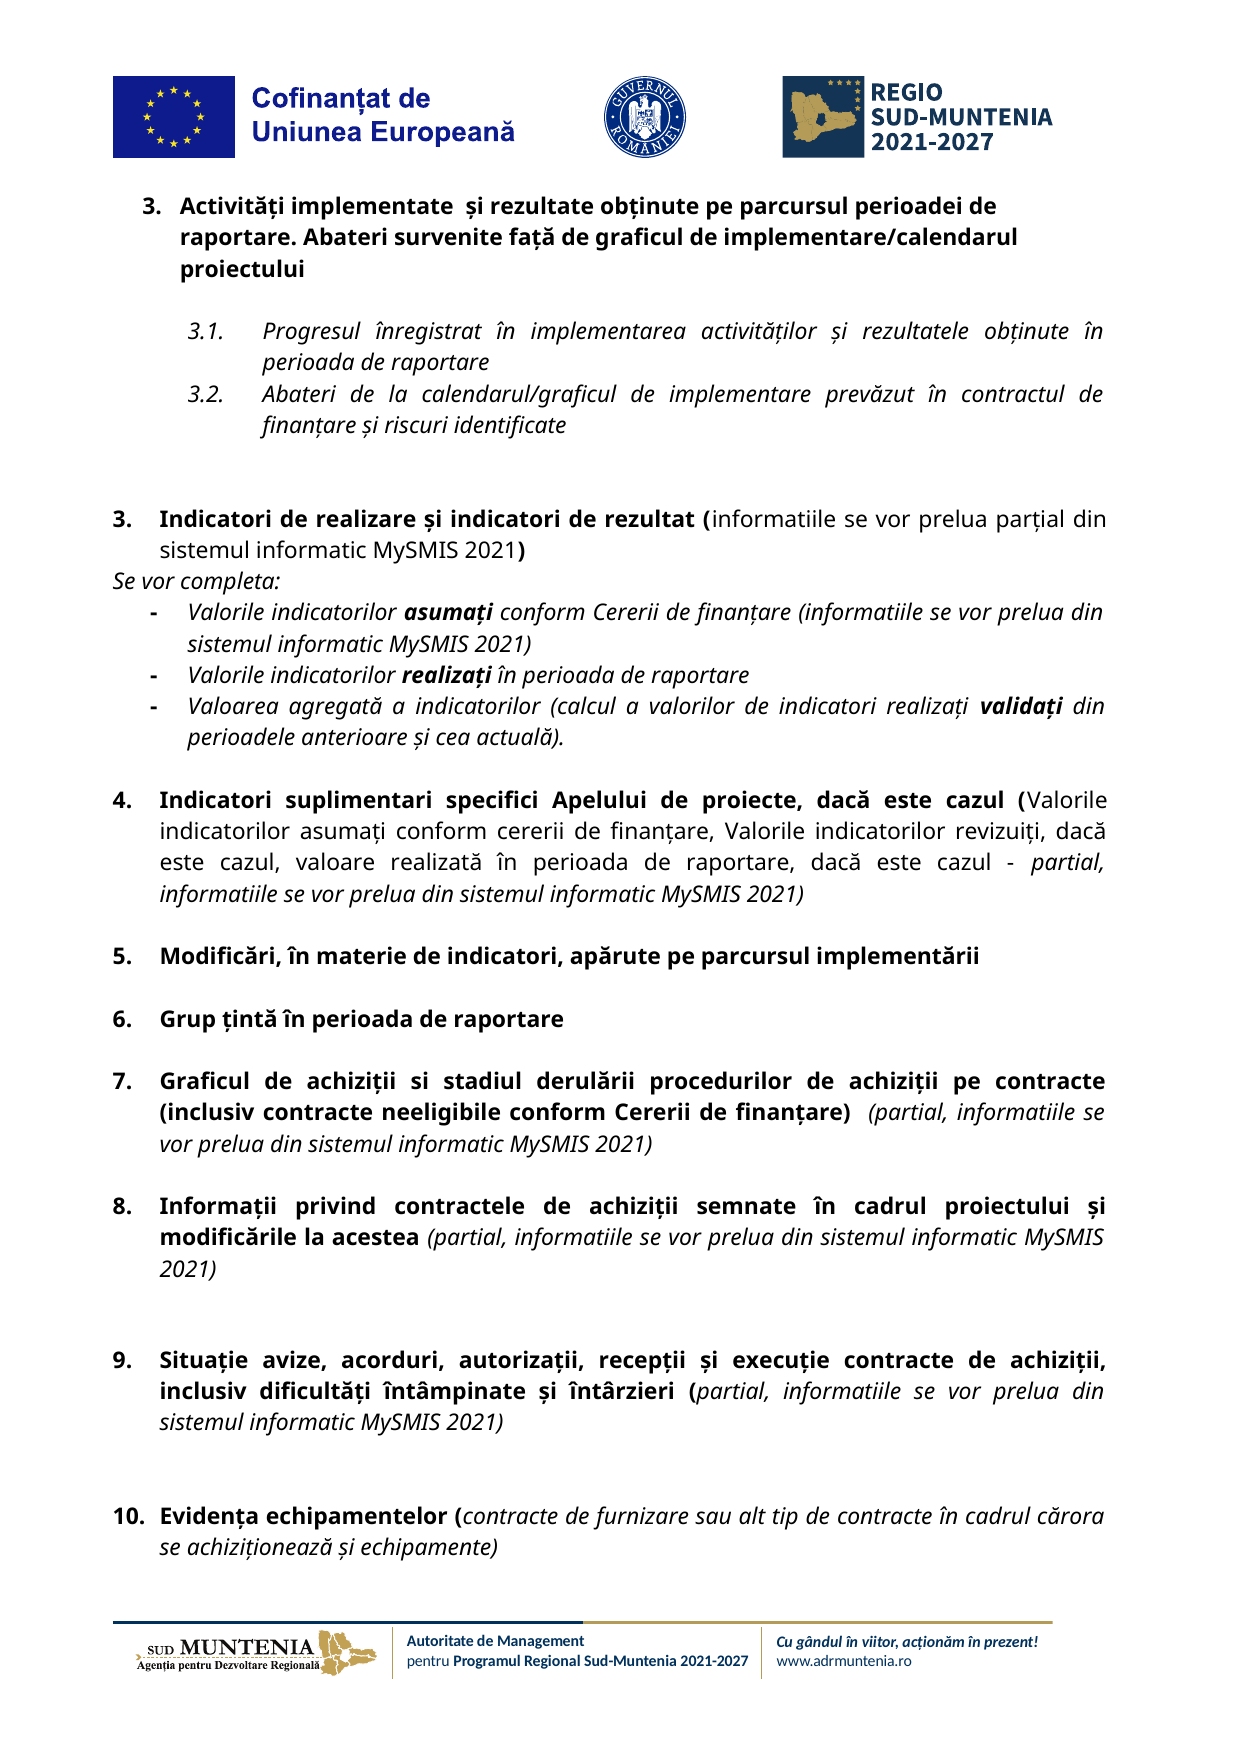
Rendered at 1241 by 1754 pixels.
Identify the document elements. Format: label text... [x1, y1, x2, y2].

list Activități implementate și rezultate obținute pe parcursul perioadei de raportare. Abateri survenite față de graficul de implementare/calendarul proiectului [142, 190, 1107, 284]
list Indicatori de realizare și indicatori de rezultat (informatiile se vor prelua parțial din sistemul informatic MySMIS 2021) [112, 502, 1107, 565]
list Valorile indicatorilor realizați în perioada de raportare [150, 659, 1107, 690]
list Graficul de achiziții si stadiul derulării procedurilor de achiziții pe contracte (inclusiv contracte neeligibile conform Cererii de finanțare) (partial, informatiile se vor prelua din sistemul informatic MySMIS 2021) [112, 1065, 1107, 1159]
list Modificări, în materie de indicatori, apărute pe parcursul implementării [112, 940, 1107, 971]
list Valoarea agregată a indicatorilor (calcul a valorilor de indicatori realizați validați din perioadele anterioare și cea actuală). [150, 690, 1107, 752]
list Valorile indicatorilor asumați conform Cererii de finanțare (informatiile se vor prelua din sistemul informatic MySMIS 2021) [150, 596, 1107, 659]
list Progresul înregistrat în implementarea activităților și rezultatele obținute în perioada de raportare [187, 315, 1107, 377]
list Abateri de la calendarul/graficul de implementare prevăzut în contractul de finanțare și riscuri identificate [187, 377, 1107, 440]
list Situație avize, acorduri, autorizații, recepții și execuție contracte de achiziții, inclusiv dificultăți întâmpinate și întârzieri (partial, informatiile se vor prelua din sistemul informatic MySMIS 2021) [112, 1344, 1107, 1437]
list Informații privind contractele de achiziții semnate în cadrul proiectului și modificările la acestea (partial, informatiile se vor prelua din sistemul informatic MySMIS 2021) [112, 1190, 1107, 1284]
list Evidența echipamentelor (contracte de furnizare sau alt tip de contracte în cadrul cărora se achiziționează și echipamente) [112, 1500, 1107, 1562]
list Grup țintă în perioada de raportare [112, 1002, 1107, 1034]
list Indicatori suplimentari specifici Apelului de proiecte, dacă este cazul (Valorile indicatorilor asumați conform cererii de finanțare, Valorile indicatorilor revizuiți, dacă este cazul, valoare realizată în perioada de raportare, dacă este cazul - partial, informatiile se vor prelua din sistemul informatic MySMIS 2021) [112, 784, 1107, 909]
text Se vor completa: [112, 565, 1107, 596]
